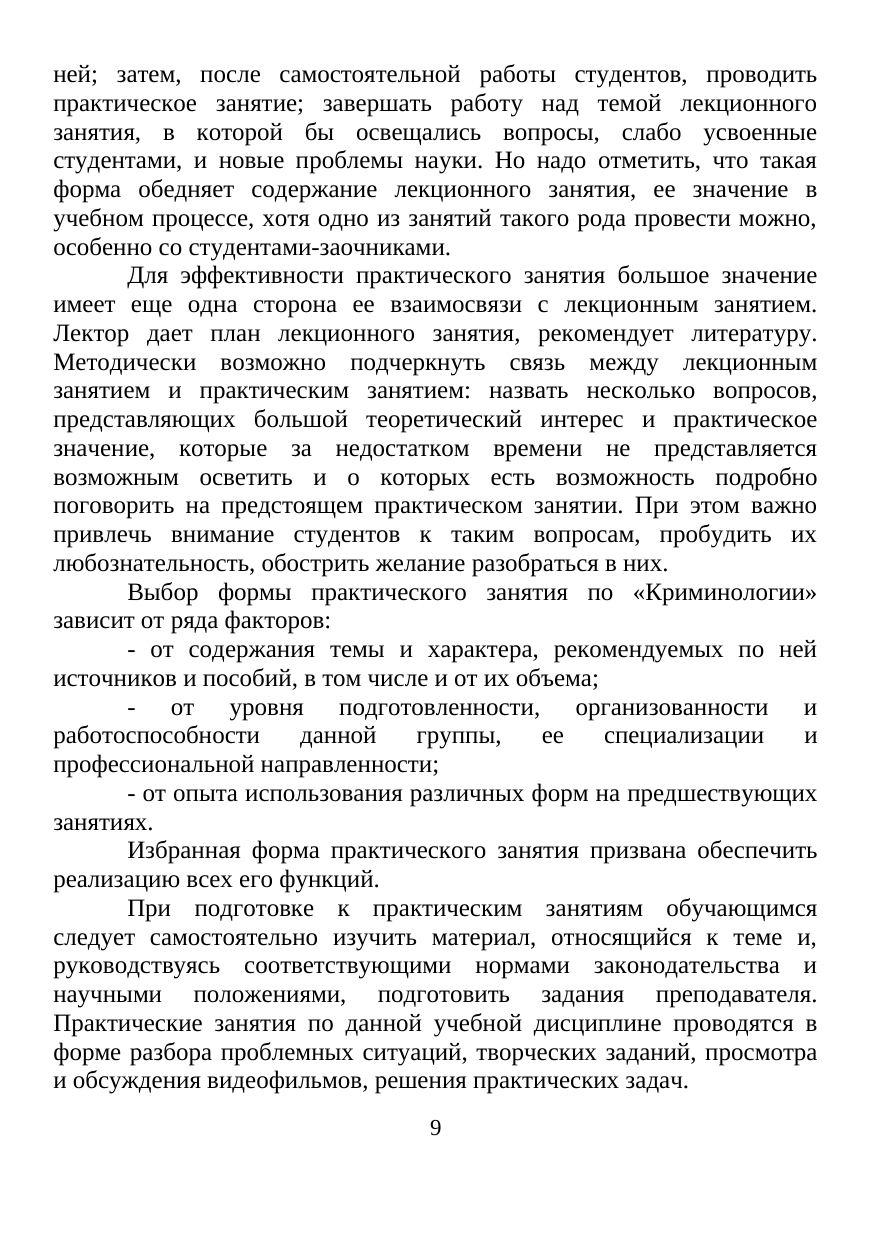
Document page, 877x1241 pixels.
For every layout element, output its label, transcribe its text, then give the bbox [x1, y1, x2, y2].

text Выбор формы практического занятия по «Криминологии» зависит от ряда факторов: [53, 577, 818, 634]
text Избранная форма практического занятия призвана обеспечить реализацию всех его функций. [53, 835, 818, 893]
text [53, 59, 818, 260]
text При подготовке к практическим занятиям обучающимся следует самостоятельно изучить материал, относящийся к теме и, руководствуясь соответствующими нормами законодательства и научными положениями, подготовить задания преподавателя. Практические занятия по данной учебной дисциплине проводятся в форме разбора проблемных ситуаций, творческих заданий, просмотра и обсуждения видеофильмов, решения практических задач. [53, 893, 818, 1094]
text - от содержания темы и характера, рекомендуемых по ней источников и пособий, в том числе и от их объема; [53, 634, 818, 692]
text - от опыта использования различных форм на предшествующих занятиях. [53, 778, 818, 835]
text Для эффективности практического занятия большое значение имеет еще одна сторона ее взаимосвязи с лекционным занятием. Лектор дает план лекционного занятия, рекомендует литературу. Методически возможно подчеркнуть связь между лекционным занятием и практическим занятием: назвать несколько вопросов, представляющих большой теоретический интерес и практическое значение, которые за недостатком времени не представляется возможным осветить и о которых есть возможность подробно поговорить на предстоящем практическом занятии. При этом важно привлечь внимание студентов к таким вопросам, пробудить их любознательность, обострить желание разобраться в них. [53, 260, 818, 577]
text - от уровня подготовленности, организованности и работоспособности данной группы, ее специализации и профессиональной направленности; [53, 692, 818, 778]
